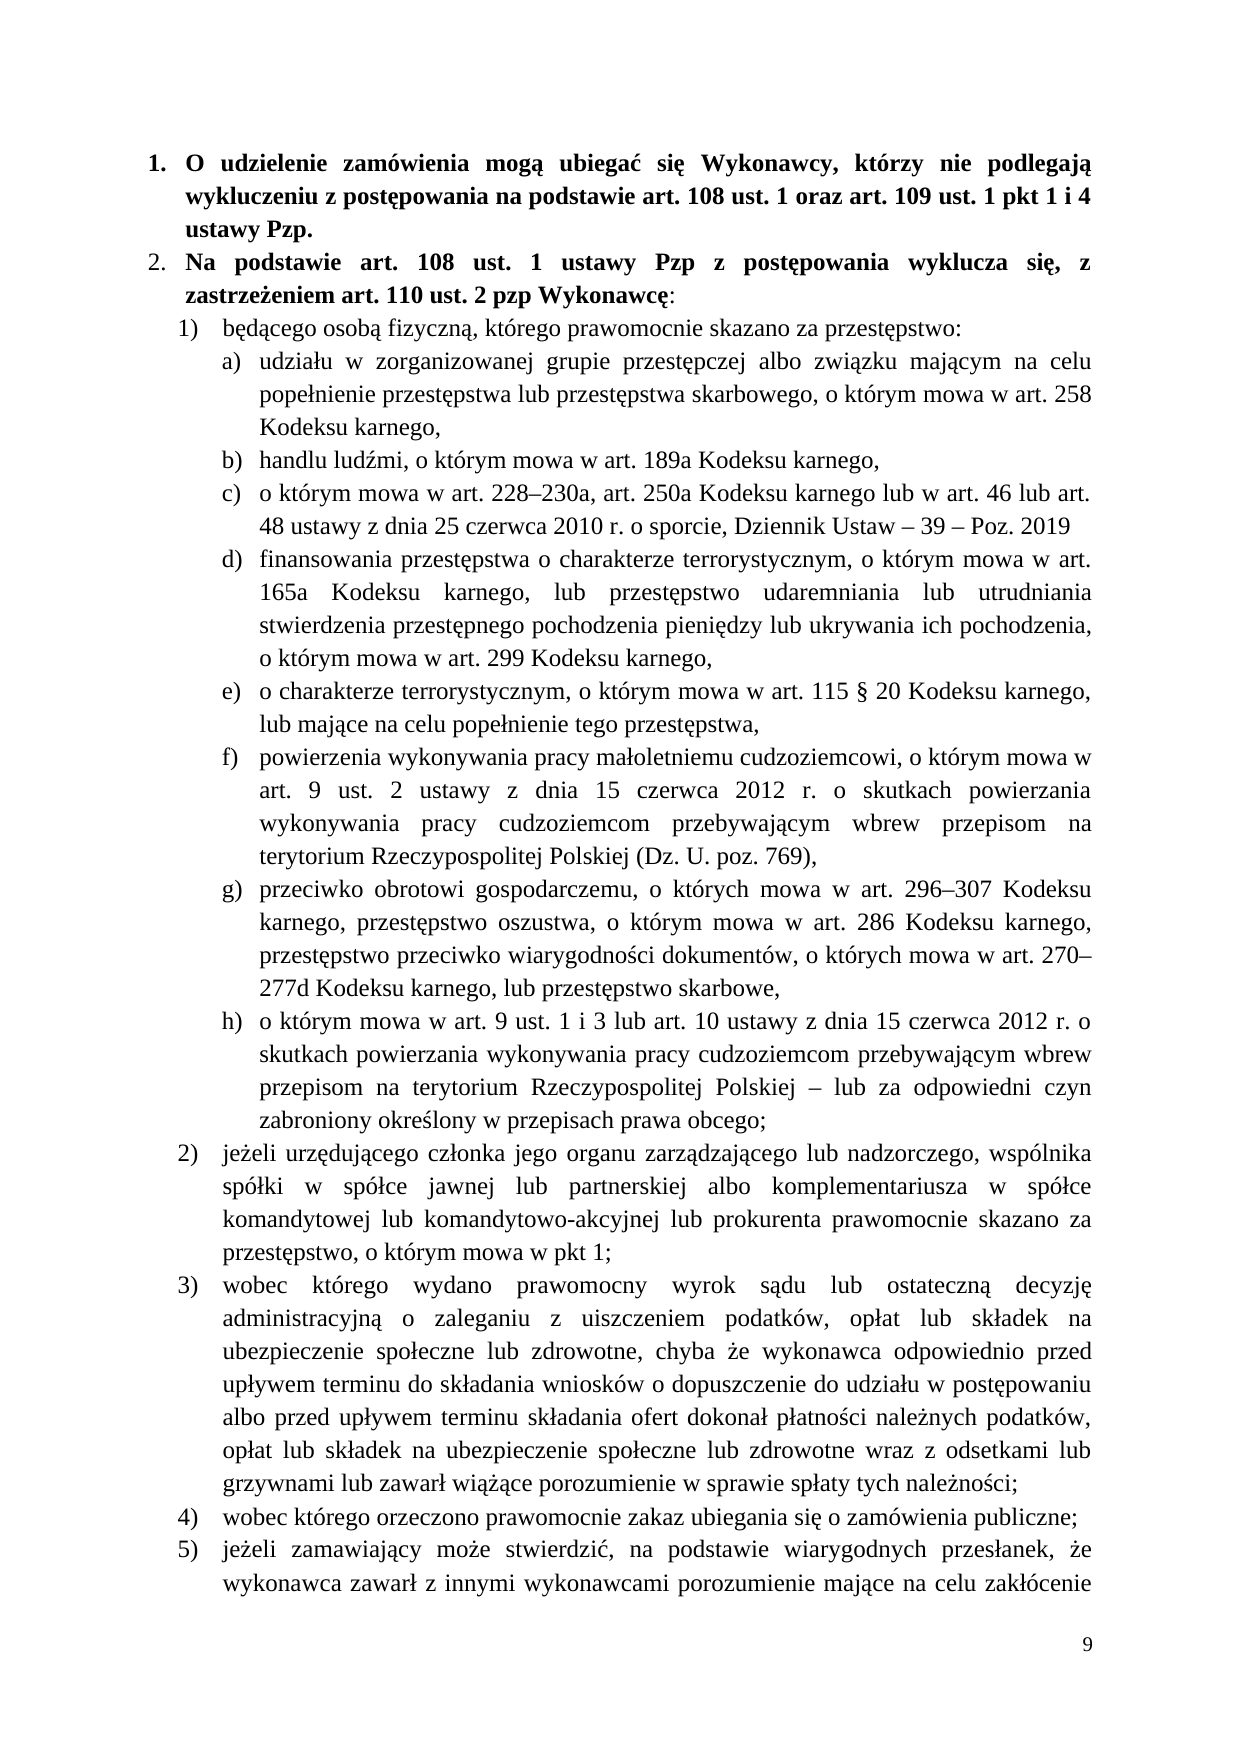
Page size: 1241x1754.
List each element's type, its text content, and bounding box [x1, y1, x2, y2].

list udziału w zorganizowanej grupie przestępczej albo związku mającym na celu popełnienie przestępstwa lub przestępstwa skarbowego, o którym mowa w art. 258 Kodeksu karnego, [222, 346, 1092, 441]
list jeżeli urzędującego członka jego organu zarządzającego lub nadzorczego, wspólnika spółki w spółce jawnej lub partnerskiej albo komplementariusza w spółce komandytowej lub komandytowo-akcyjnej lub prokurenta prawomocnie skazano za przestępstwo, o którym mowa w pkt 1; [177, 1138, 1092, 1266]
list będącego osobą fizyczną, którego prawomocnie skazano za przestępstwo: [177, 313, 1092, 342]
list powierzenia wykonywania pracy małoletniemu cudzoziemcowi, o którym mowa w art. 9 ust. 2 ustawy z dnia 15 czerwca 2012 r. o skutkach powierzania wykonywania pracy cudzoziemcom przebywającym wbrew przepisom na terytorium Rzeczypospolitej Polskiej (Dz. U. poz. 769), [222, 742, 1092, 870]
list finansowania przestępstwa o charakterze terrorystycznym, o którym mowa w art. 165a Kodeksu karnego, lub przestępstwo udaremniania lub utrudniania stwierdzenia przestępnego pochodzenia pieniędzy lub ukrywania ich pochodzenia, o którym mowa w art. 299 Kodeksu karnego, [222, 544, 1092, 672]
list o którym mowa w art. 228–230a, art. 250a Kodeksu karnego lub w art. 46 lub art. 48 ustawy z dnia 25 czerwca 2010 r. o sporcie, Dziennik Ustaw – 39 – Poz. 2019 [222, 478, 1092, 540]
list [177, 1534, 1092, 1596]
list handlu ludźmi, o którym mowa w art. 189a Kodeksu karnego, [222, 445, 1092, 474]
list Na podstawie art. 108 ust. 1 ustawy Pzp z postępowania wyklucza się, z zastrzeżeniem art. 110 ust. 2 pzp Wykonawcę: [148, 247, 1092, 308]
list O udzielenie zamówienia mogą ubiegać się Wykonawcy, którzy nie podlegają wykluczeniu z postępowania na podstawie art. 108 ust. 1 oraz art. 109 ust. 1 pkt 1 i 4 ustawy Pzp. [148, 148, 1092, 242]
list o charakterze terrorystycznym, o którym mowa w art. 115 § 20 Kodeksu karnego, lub mające na celu popełnienie tego przestępstwa, [222, 676, 1092, 738]
list o którym mowa w art. 9 ust. 1 i 3 lub art. 10 ustawy z dnia 15 czerwca 2012 r. o skutkach powierzania wykonywania pracy cudzoziemcom przebywającym wbrew przepisom na terytorium Rzeczypospolitej Polskiej – lub za odpowiedni czyn zabroniony określony w przepisach prawa obcego; [222, 1006, 1092, 1134]
list przeciwko obrotowi gospodarczemu, o których mowa w art. 296–307 Kodeksu karnego, przestępstwo oszustwa, o którym mowa w art. 286 Kodeksu karnego, przestępstwo przeciwko wiarygodności dokumentów, o których mowa w art. 270–277d Kodeksu karnego, lub przestępstwo skarbowe, [222, 874, 1092, 1002]
list wobec którego orzeczono prawomocnie zakaz ubiegania się o zamówienia publiczne; [177, 1502, 1092, 1530]
list wobec którego wydano prawomocny wyrok sądu lub ostateczną decyzję administracyjną o zaleganiu z uiszczeniem podatków, opłat lub składek na ubezpieczenie społeczne lub zdrowotne, chyba że wykonawca odpowiednio przed upływem terminu do składania wniosków o dopuszczenie do udziału w postępowaniu albo przed upływem terminu składania ofert dokonał płatności należnych podatków, opłat lub składek na ubezpieczenie społeczne lub zdrowotne wraz z odsetkami lub grzywnami lub zawarł wiążące porozumienie w sprawie spłaty tych należności; [177, 1270, 1092, 1497]
